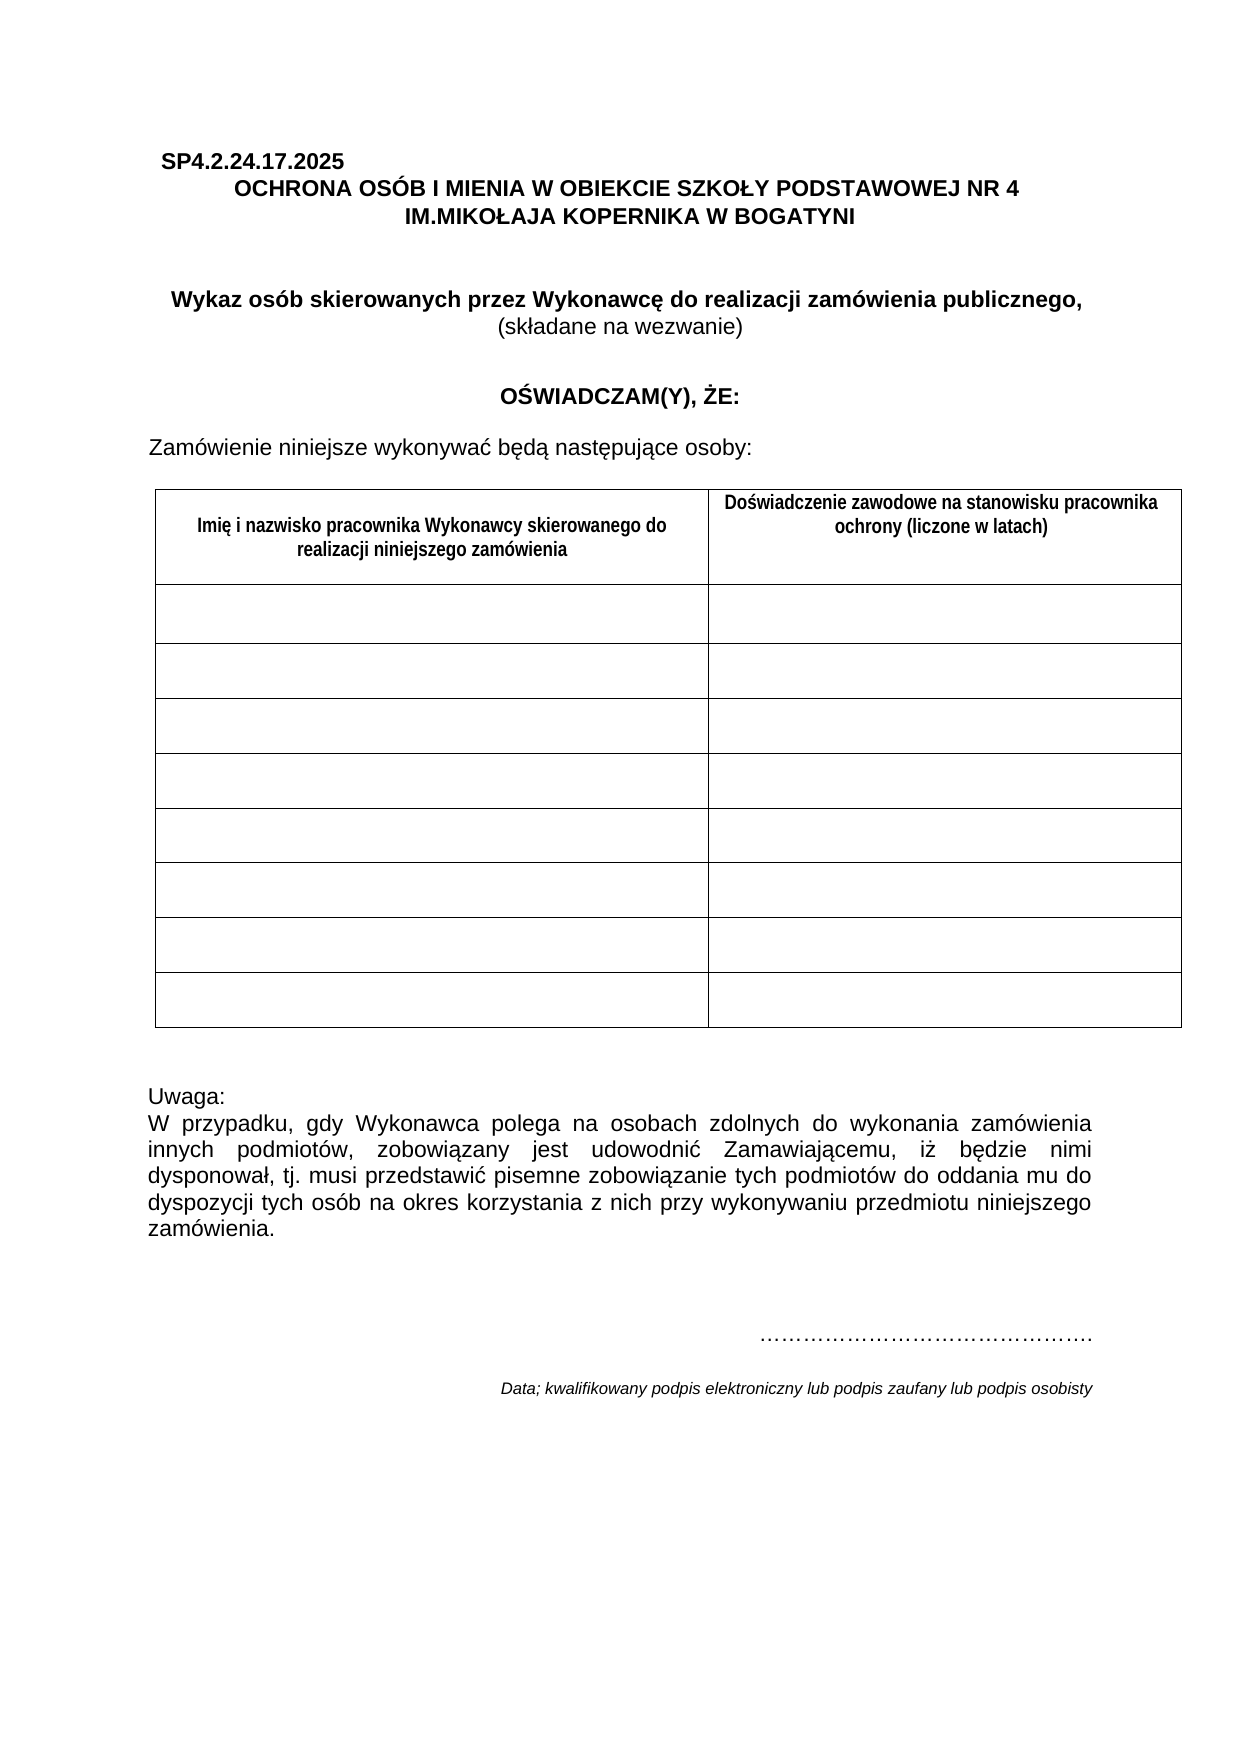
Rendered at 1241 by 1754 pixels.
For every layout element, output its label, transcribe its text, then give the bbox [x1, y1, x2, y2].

text SP4.2.24.17.2025 [161, 148, 1093, 174]
table_cell [156, 754, 708, 807]
text Zamówienie niniejsze wykonywać będą następujące osoby: [149, 434, 1093, 460]
text IM.MIKOŁAJA KOPERNIKA W BOGATYNI [161, 203, 1093, 229]
text Uwaga: [148, 1083, 1093, 1109]
table_cell [156, 809, 708, 862]
table_cell [709, 918, 1181, 972]
text (składane na wezwanie) [148, 313, 1093, 339]
text ………………………………………. [148, 1320, 1093, 1346]
table_cell [709, 585, 1181, 643]
table_cell [709, 699, 1181, 752]
text Wykaz osób skierowanych przez Wykonawcę do realizacji zamówienia publicznego, [161, 286, 1093, 312]
text OŚWIADCZAM(Y), ŻE: [148, 383, 1093, 409]
text OCHRONA OSÓB I MIENIA W OBIEKCIE SZKOŁY PODSTAWOWEJ NR 4 [161, 175, 1093, 202]
table_cell [156, 644, 708, 698]
table_cell [709, 644, 1181, 698]
table_header Imię i nazwisko pracownika Wykonawcy skierowanego do realizacji niniejszego zamówienia [156, 490, 708, 584]
table_cell [156, 973, 708, 1027]
table_cell [709, 863, 1181, 917]
table_cell [709, 809, 1181, 862]
table_cell [709, 973, 1181, 1027]
table_cell [156, 699, 708, 752]
table_cell [156, 585, 708, 643]
table_header Doświadczenie zawodowe na stanowisku pracownika ochrony (liczone w latach) [709, 490, 1181, 584]
text W przypadku, gdy Wykonawca polega na osobach zdolnych do wykonania zamówienia innych podmiotów, zobowiązany jest udowodnić Zamawiającemu, iż będzie nimi dysponował, tj. musi przedstawić pisemne zobowiązanie tych podmiotów do oddania mu do dyspozycji tych osób na okres korzystania z nich przy wykonywaniu przedmiotu niniejszego zamówienia. [148, 1109, 1093, 1241]
text Data; kwalifikowany podpis elektroniczny lub podpis zaufany lub podpis osobisty [148, 1379, 1093, 1398]
table_cell [156, 918, 708, 972]
table_cell [156, 863, 708, 917]
table_cell [709, 754, 1181, 807]
